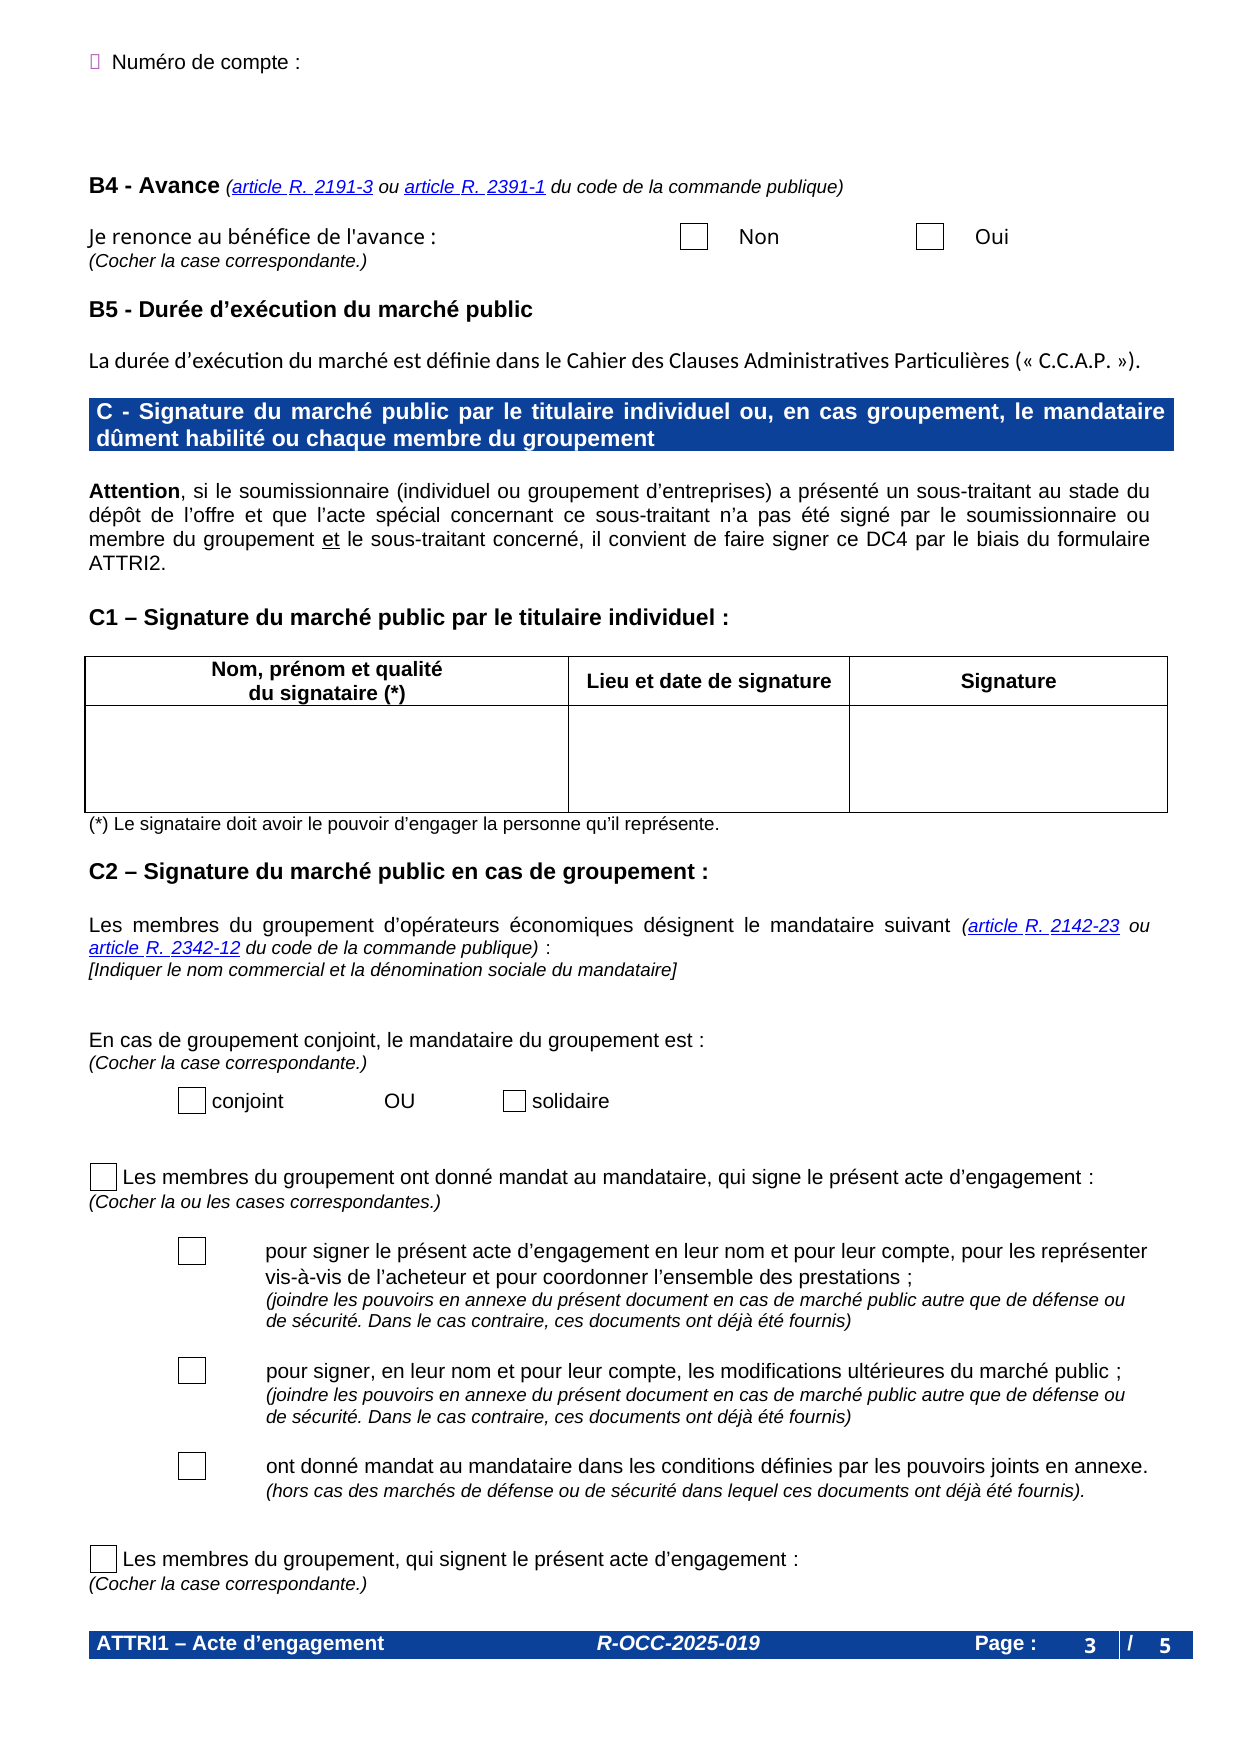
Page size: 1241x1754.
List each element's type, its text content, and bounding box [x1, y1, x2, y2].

table_header Signature [850, 657, 1167, 705]
table_cell [86, 706, 568, 812]
text (Cocher la case correspondante.) [89, 1052, 1152, 1073]
table_header Lieu et date de signature [569, 657, 849, 705]
text (Cocher la case correspondante.) [89, 1573, 1152, 1594]
table_header Nom, prénom et qualité du signataire (*) [86, 657, 568, 705]
text Les membres du groupement ont donné mandat au mandataire, qui signe le présent acte d’engagement : [89, 1162, 1152, 1191]
text C1 – Signature du marché public par le titulaire individuel : [89, 603, 1152, 630]
text (joindre les pouvoirs en annexe du présent document en cas de marché public autre que de défense ou de sécurité. Dans le cas contraire, ces documents ont déjà été fournis) [266, 1384, 1152, 1427]
text Attention, si le soumissionnaire (individuel ou groupement d’entreprises) a présenté un sous-traitant au stade du dépôt de l’offre et que l’acte spécial concernant ce sous-traitant n’a pas été signé par le soumissionnaire ou membre du groupement et le sous-traitant concerné, il convient de faire signer ce DC4 par le biais du formulaire ATTRI2. [89, 479, 1152, 575]
text Je renonce au bénéfice de l'avance : Non Oui [89, 222, 1152, 250]
text (joindre les pouvoirs en annexe du présent document en cas de marché public autre que de défense ou de sécurité. Dans le cas contraire, ces documents ont déjà été fournis) [266, 1289, 1152, 1332]
text Les membres du groupement d’opérateurs économiques désignent le mandataire suivant (article R. 2142-23 ou article R. 2342-12 du code de la commande publique) : [89, 913, 1152, 958]
text (Cocher la ou les cases correspondantes.) [89, 1191, 1152, 1212]
text C2 – Signature du marché public en cas de groupement : [89, 858, 1152, 884]
text La durée d’exécution du marché est définie dans le Cahier des Clauses Administratives Particulières (« C.C.A.P. »). [89, 346, 1152, 374]
table_cell [569, 706, 849, 812]
table_cell [850, 706, 1167, 812]
text  Numéro de compte : [89, 47, 1152, 76]
text B4 - Avance (article R. 2191-3 ou article R. 2391-1 du code de la commande publique) [89, 172, 1152, 198]
text conjoint OU solidaire [89, 1086, 1152, 1114]
text pour signer le présent acte d’engagement en leur nom et pour leur compte, pour les représenter vis-à-vis de l’acheteur et pour coordonner l’ensemble des prestations ; [89, 1236, 1152, 1289]
text (hors cas des marchés de défense ou de sécurité dans lequel ces documents ont déjà été fournis). [266, 1480, 1152, 1501]
text ont donné mandat au mandataire dans les conditions définies par les pouvoirs joints en annexe. [118, 1451, 1152, 1480]
text [Indiquer le nom commercial et la dénomination sociale du mandataire] [89, 958, 1152, 980]
text (*) Le signataire doit avoir le pouvoir d’engager la personne qu’il représente. [89, 813, 1152, 834]
table_header C - Signature du marché public par le titulaire individuel ou, en cas groupement, le mandataire dûment habilité ou chaque membre du groupement [89, 398, 1174, 451]
text (Cocher la case correspondante.) [89, 250, 1152, 272]
text pour signer, en leur nom et pour leur compte, les modifications ultérieures du marché public ; [177, 1356, 1152, 1384]
text Les membres du groupement, qui signent le présent acte d’engagement : [89, 1544, 1152, 1573]
subtitle B5 - Durée d’exécution du marché public [89, 296, 1152, 322]
text En cas de groupement conjoint, le mandataire du groupement est : [89, 1028, 1152, 1052]
